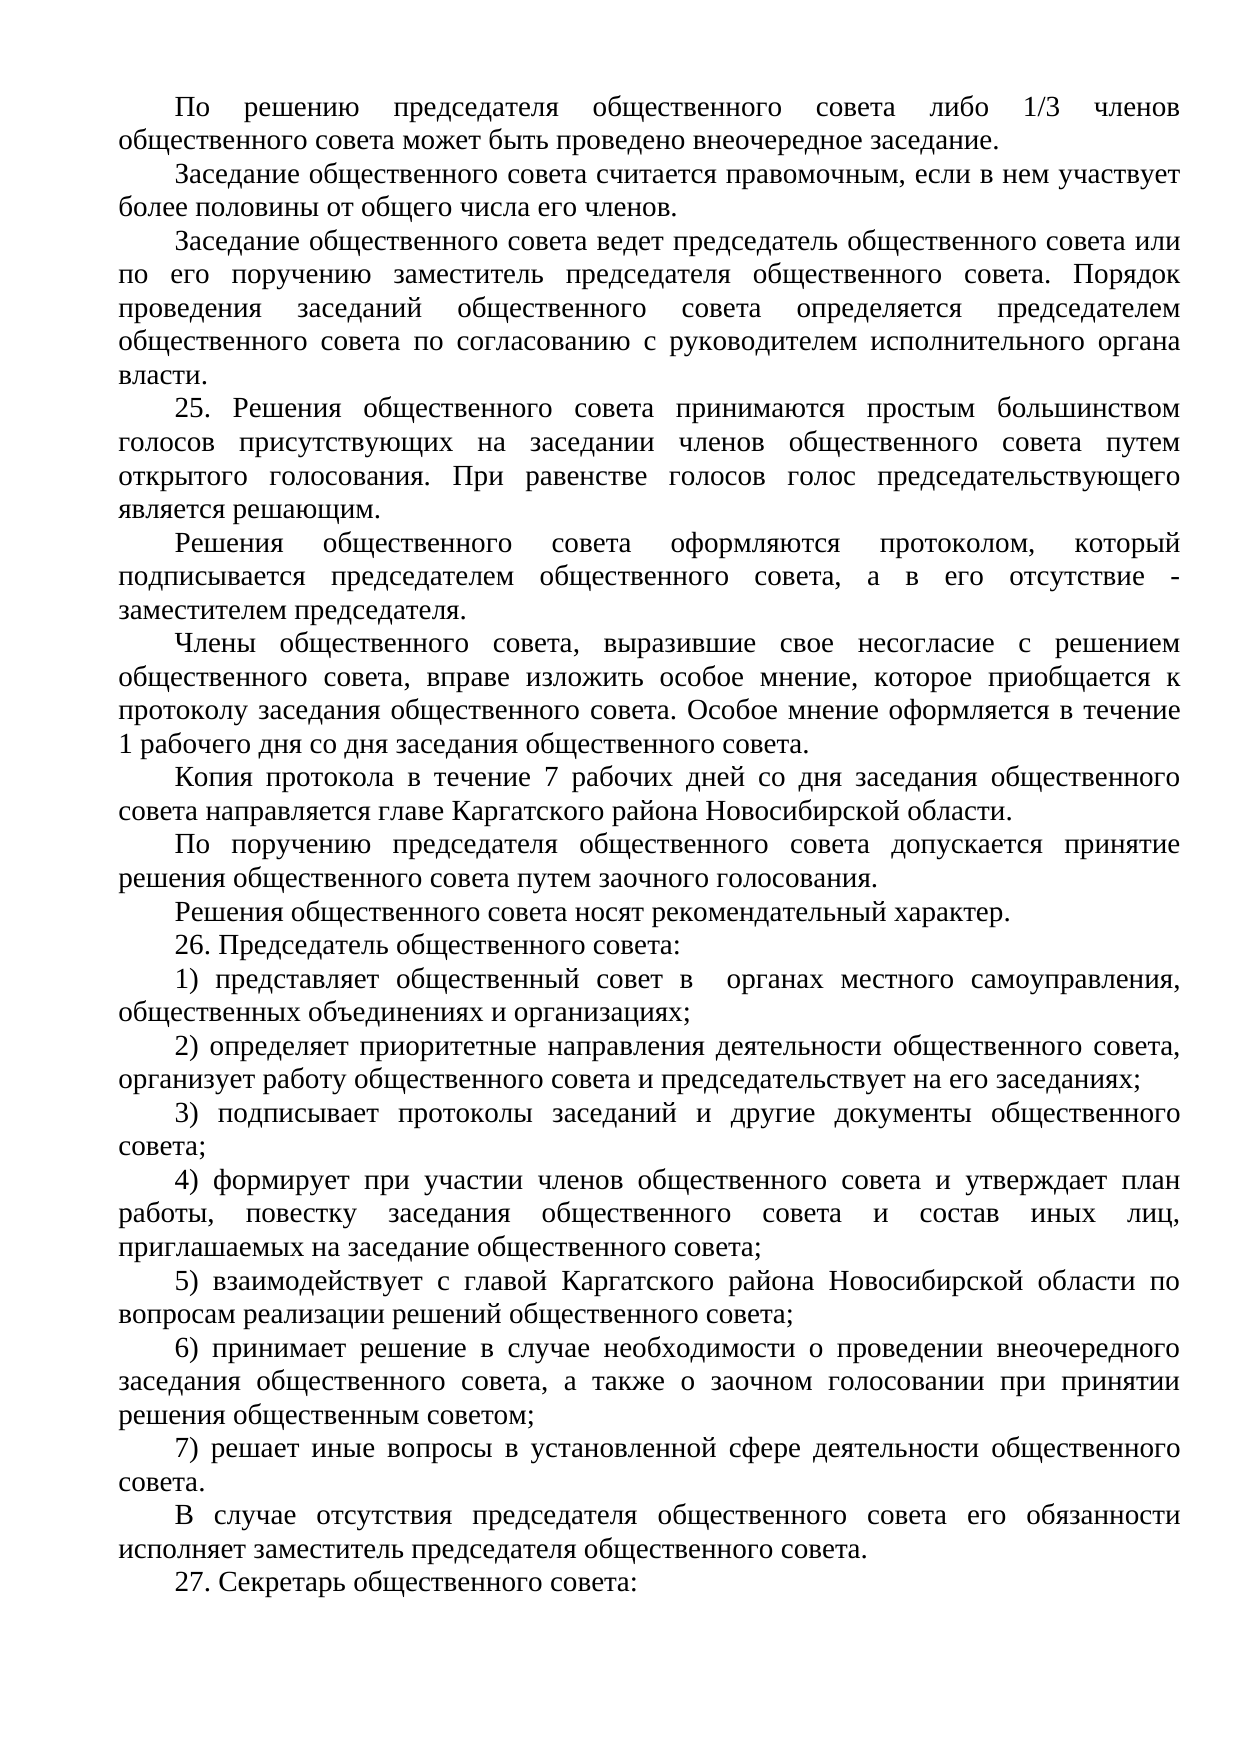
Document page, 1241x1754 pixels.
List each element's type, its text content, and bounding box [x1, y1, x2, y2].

text По решению председателя общественного совета либо 1/3 членов общественного совета может быть проведено внеочередное заседание. [118, 89, 1181, 156]
text 6) принимает решение в случае необходимости о проведении внеочередного заседания общественного совета, а также о заочном голосовании при принятии решения общественным советом; [118, 1330, 1181, 1430]
text 7) решает иные вопросы в установленной сфере деятельности общественного совета. [118, 1430, 1181, 1497]
text 5) взаимодействует с главой Каргатского района Новосибирской области по вопросам реализации решений общественного совета; [118, 1263, 1181, 1330]
text Решения общественного совета носят рекомендательный характер. [118, 894, 1181, 927]
text 26. Председатель общественного совета: [118, 927, 1181, 961]
text 2) определяет приоритетные направления деятельности общественного совета, организует работу общественного совета и председательствует на его заседаниях; [118, 1028, 1181, 1095]
text 25. Решения общественного совета принимаются простым большинством голосов присутствующих на заседании членов общественного совета путем открытого голосования. При равенстве голосов голос председательствующего является решающим. [118, 391, 1181, 525]
text В случае отсутствия председателя общественного совета его обязанности исполняет заместитель председателя общественного совета. [118, 1497, 1181, 1564]
text Решения общественного совета оформляются протоколом, который подписывается председателем общественного совета, а в его отсутствие - заместителем председателя. [118, 525, 1181, 625]
text Заседание общественного совета считается правомочным, если в нем участвует более половины от общего числа его членов. [118, 156, 1181, 223]
text 4) формирует при участии членов общественного совета и утверждает план работы, повестку заседания общественного совета и состав иных лиц, приглашаемых на заседание общественного совета; [118, 1162, 1181, 1263]
text Члены общественного совета, выразившие свое несогласие с решением общественного совета, вправе изложить особое мнение, которое приобщается к протоколу заседания общественного совета. Особое мнение оформляется в течение 1 рабочего дня со дня заседания общественного совета. [118, 625, 1181, 759]
text 1) представляет общественный совет в органах местного самоуправления, общественных объединениях и организациях; [118, 961, 1181, 1028]
text По поручению председателя общественного совета допускается принятие решения общественного совета путем заочного голосования. [118, 827, 1181, 894]
text Копия протокола в течение 7 рабочих дней со дня заседания общественного совета направляется главе Каргатского района Новосибирской области. [118, 759, 1181, 827]
text 3) подписывает протоколы заседаний и другие документы общественного совета; [118, 1095, 1181, 1162]
text Заседание общественного совета ведет председатель общественного совета или по его поручению заместитель председателя общественного совета. Порядок проведения заседаний общественного совета определяется председателем общественного совета по согласованию с руководителем исполнительного органа власти. [118, 223, 1181, 391]
text 27. Секретарь общественного совета: [118, 1564, 1181, 1598]
